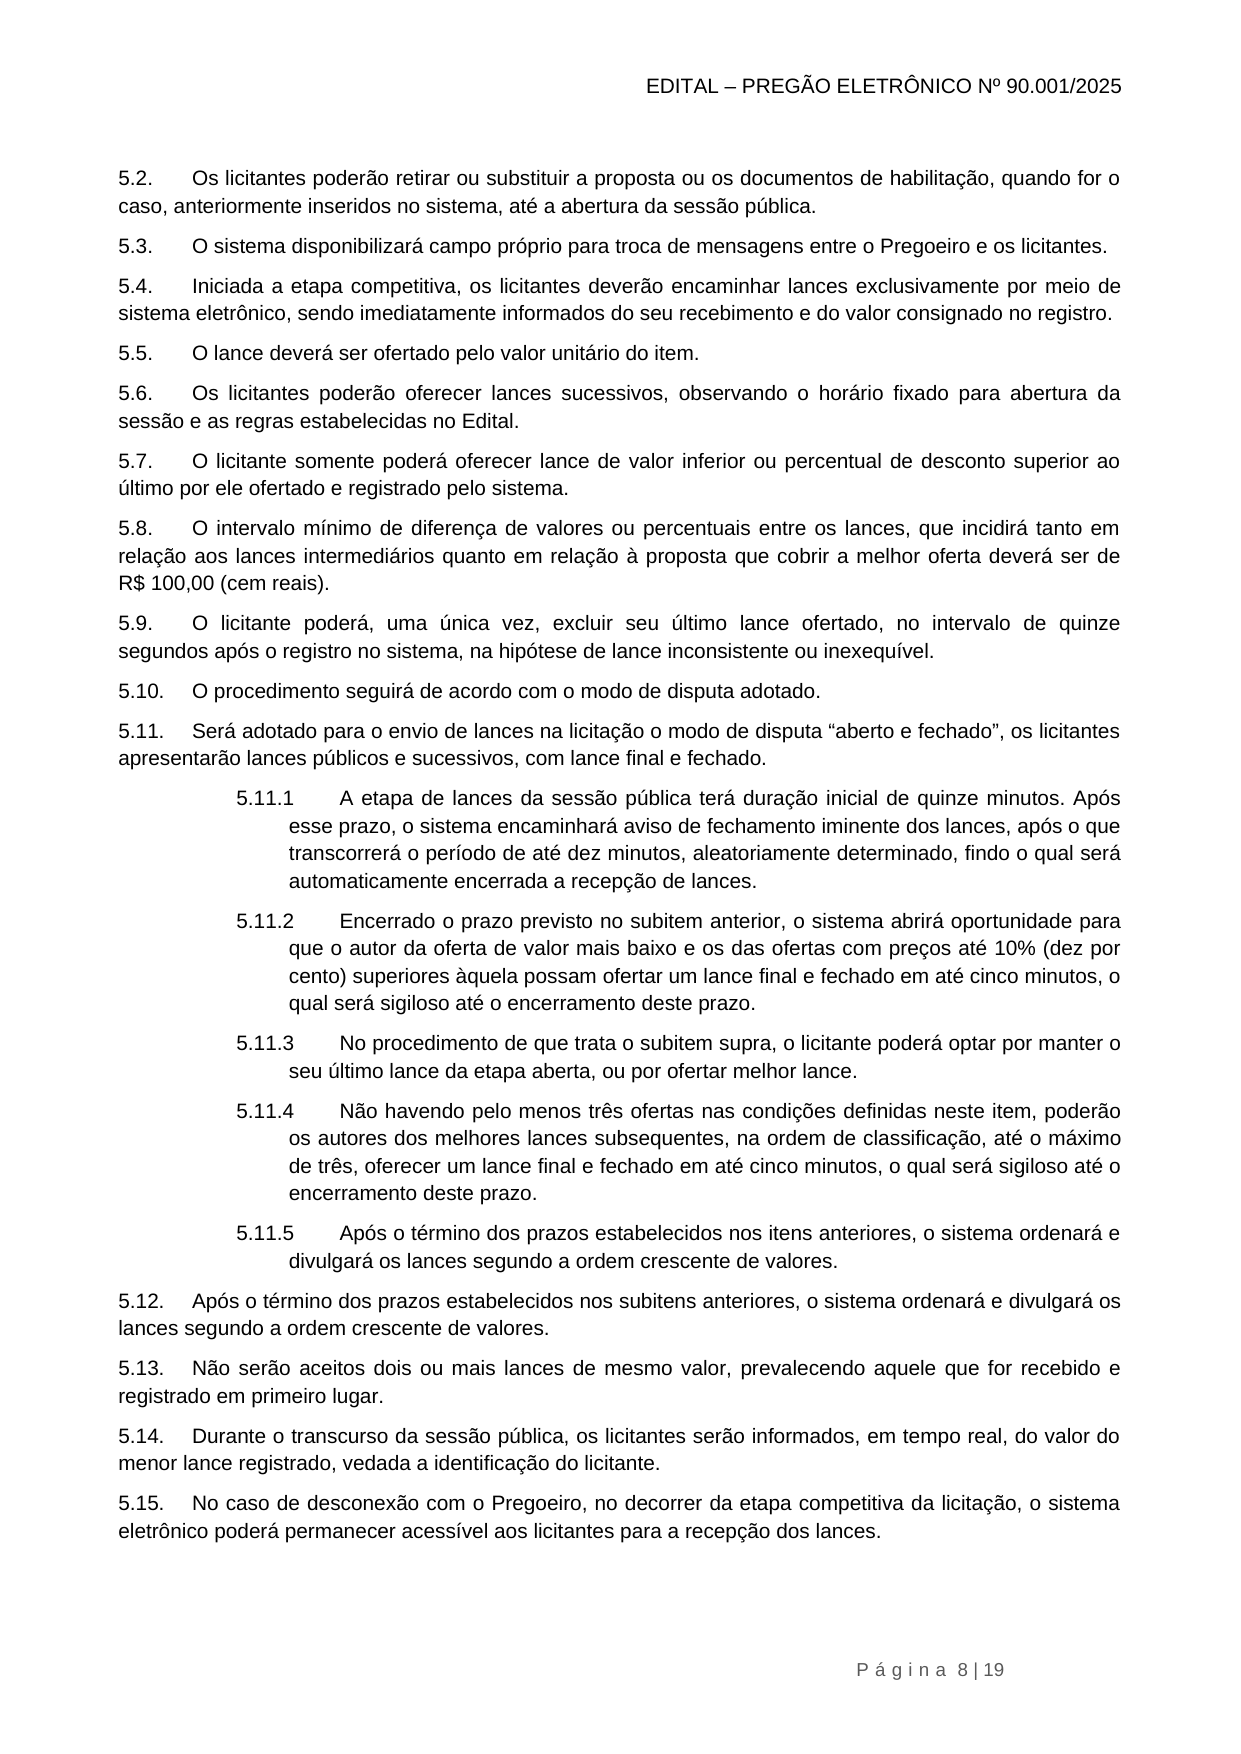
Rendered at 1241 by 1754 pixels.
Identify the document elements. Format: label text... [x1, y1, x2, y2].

text O licitante somente poderá oferecer lance de valor inferior ou percentual de desconto superior ao último por ele ofertado e registrado pelo sistema. [118, 448, 1122, 500]
text Iniciada a etapa competitiva, os licitantes deverão encaminhar lances exclusivamente por meio de sistema eletrônico, sendo imediatamente informados do seu recebimento e do valor consignado no registro. [118, 273, 1122, 325]
text Será adotado para o envio de lances na licitação o modo de disputa “aberto e fechado”, os licitantes apresentarão lances públicos e sucessivos, com lance final e fechado. [118, 718, 1122, 770]
text O lance deverá ser ofertado pelo valor unitário do item. [118, 341, 1122, 365]
text O sistema disponibilizará campo próprio para troca de mensagens entre o Pregoeiro e os licitantes. [118, 233, 1122, 257]
text O intervalo mínimo de diferença de valores ou percentuais entre os lances, que incidirá tanto em relação aos lances intermediários quanto em relação à proposta que cobrir a melhor oferta deverá ser de R$ 100,00 (cem reais). [118, 516, 1122, 595]
text Durante o transcurso da sessão pública, os licitantes serão informados, em tempo real, do valor do menor lance registrado, vedada a identificação do licitante. [118, 1423, 1122, 1475]
text Não serão aceitos dois ou mais lances de mesmo valor, prevalecendo aquele que for recebido e registrado em primeiro lugar. [118, 1356, 1122, 1407]
text O procedimento seguirá de acordo com o modo de disputa adotado. [118, 678, 1122, 702]
text Encerrado o prazo previsto no subitem anterior, o sistema abrirá oportunidade para que o autor da oferta de valor mais baixo e os das ofertas com preços até 10% (dez por cento) superiores àquela possam ofertar um lance final e fechado em até cinco minutos, o qual será sigiloso até o encerramento deste prazo. [236, 908, 1122, 1015]
text A etapa de lances da sessão pública terá duração inicial de quinze minutos. Após esse prazo, o sistema encaminhará aviso de fechamento iminente dos lances, após o que transcorrerá o período de até dez minutos, aleatoriamente determinado, findo o qual será automaticamente encerrada a recepção de lances. [236, 786, 1122, 892]
text No procedimento de que trata o subitem supra, o licitante poderá optar por manter o seu último lance da etapa aberta, ou por ofertar melhor lance. [236, 1031, 1122, 1082]
text O licitante poderá, uma única vez, excluir seu último lance ofertado, no intervalo de quinze segundos após o registro no sistema, na hipótese de lance inconsistente ou inexequível. [118, 611, 1122, 662]
text Os licitantes poderão oferecer lances sucessivos, observando o horário fixado para abertura da sessão e as regras estabelecidas no Edital. [118, 381, 1122, 432]
text Após o término dos prazos estabelecidos nos subitens anteriores, o sistema ordenará e divulgará os lances segundo a ordem crescente de valores. [118, 1288, 1122, 1340]
text Os licitantes poderão retirar ou substituir a proposta ou os documentos de habilitação, quando for o caso, anteriormente inseridos no sistema, até a abertura da sessão pública. [118, 166, 1122, 217]
text No caso de desconexão com o Pregoeiro, no decorrer da etapa competitiva da licitação, o sistema eletrônico poderá permanecer acessível aos licitantes para a recepção dos lances. [118, 1491, 1122, 1542]
text Após o término dos prazos estabelecidos nos itens anteriores, o sistema ordenará e divulgará os lances segundo a ordem crescente de valores. [236, 1221, 1122, 1272]
text Não havendo pelo menos três ofertas nas condições definidas neste item, poderão os autores dos melhores lances subsequentes, na ordem de classificação, até o máximo de três, oferecer um lance final e fechado em até cinco minutos, o qual será sigiloso até o encerramento deste prazo. [236, 1098, 1122, 1205]
